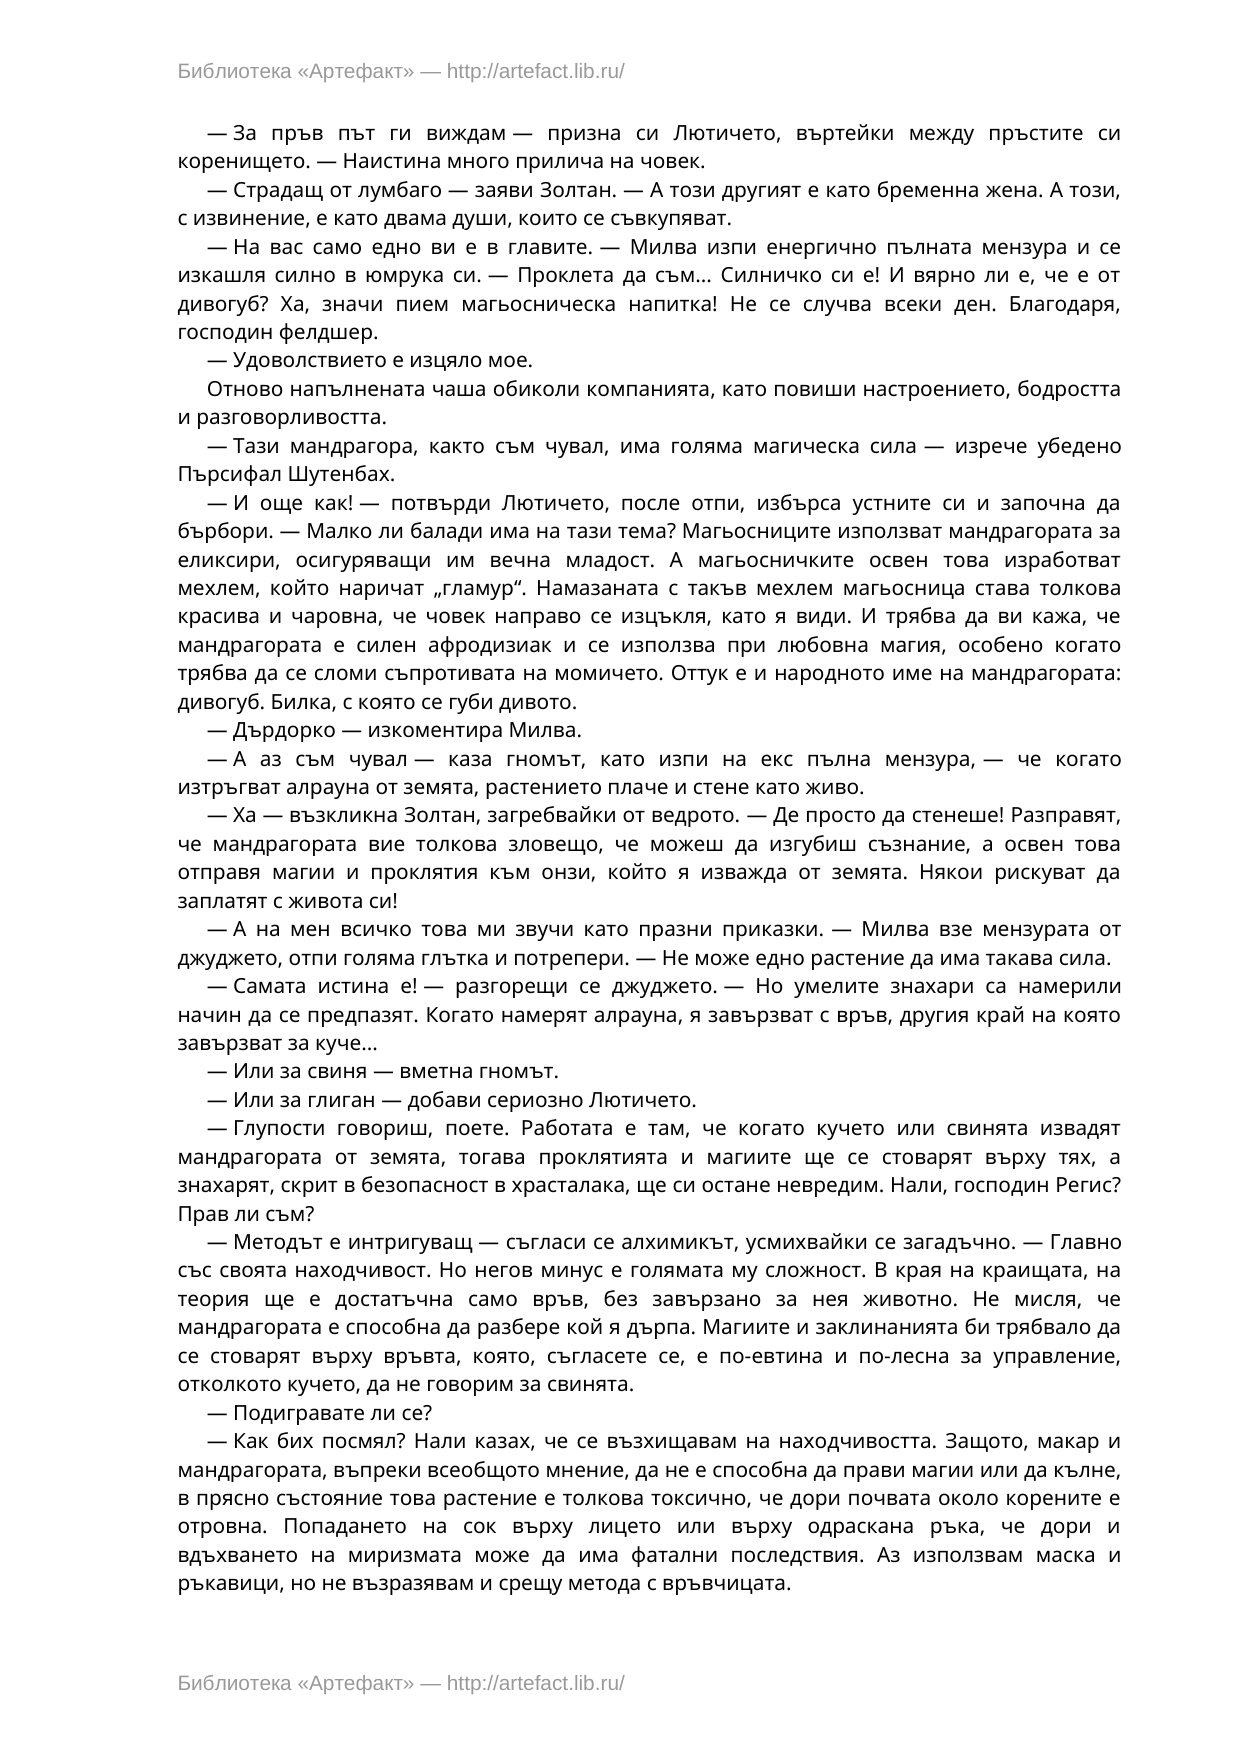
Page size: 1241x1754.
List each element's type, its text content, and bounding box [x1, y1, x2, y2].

text — Ха — възкликна Золтан, загребвайки от ведрото. — Де просто да стенеше! Разправят, че мандрагората вие толкова зловещо, че можеш да изгубиш съзнание, а освен това отправя магии и проклятия към онзи, който я изважда от земята. Някои рискуват да заплатят с живота си! [177, 801, 1122, 914]
text — И още как! — потвърди Лютичето, после отпи, избърса устните си и започна да бърбори. — Малко ли балади има на тази тема? Магьосниците използват мандрагората за еликсири, осигуряващи им вечна младост. А магьосничките освен това изработват мехлем, който наричат „гламур“. Намазаната с такъв мехлем магьосница става толкова красива и чаровна, че човек направо се изцъкля, като я види. И трябва да ви кажа, че мандрагората е силен афродизиак и се използва при любовна магия, особено когато трябва да се сломи съпротивата на момичето. Оттук е и народното име на мандрагората: дивогуб. Билка, с която се губи дивото. [177, 488, 1122, 715]
text — За пръв път ги виждам — призна си Лютичето, въртейки между пръстите си коренището. — Наистина много прилича на човек. [177, 118, 1122, 175]
text — Глупости говориш, поете. Работата е там, че когато кучето или свинята извадят мандрагората от земята, тогава проклятията и магиите ще се стоварят върху тях, а знахарят, скрит в безопасност в храсталака, ще си остане невредим. Нали, господин Регис? Прав ли съм? [177, 1113, 1122, 1227]
text — Или за глиган — добави сериозно Лютичето. [177, 1085, 1122, 1113]
text — Страдащ от лумбаго — заяви Золтан. — А този другият е като бременна жена. А този, с извинение, е като двама души, които се съвкупяват. [177, 175, 1122, 232]
text — Подигравате ли се? [177, 1398, 1122, 1426]
text — Тази мандрагора, както съм чувал, има голяма магическа сила — изрече убедено Пърсифал Шутенбах. [177, 431, 1122, 488]
text — Как бих посмял? Нали казах, че се възхищавам на находчивостта. Защото, макар и мандрагората, въпреки всеобщото мнение, да не е способна да прави магии или да кълне, в прясно състояние това растение е толкова токсично, че дори почвата около корените е отровна. Попадането на сок върху лицето или върху одраскана ръка, че дори и вдъхването на миризмата може да има фатални последствия. Аз използвам маска и ръкавици, но не възразявам и срещу метода с връвчицата. [177, 1426, 1122, 1597]
text — А аз съм чувал — каза гномът, като изпи на екс пълна мензура, — че когато изтръгват алрауна от земята, растението плаче и стене като живо. [177, 744, 1122, 801]
text — Удоволствието е изцяло мое. [177, 346, 1122, 374]
text — Самата истина е! — разгорещи се джуджето. — Но умелите знахари са намерили начин да се предпазят. Когато намерят алрауна, я завързват с връв, другия край на която завързват за куче... [177, 971, 1122, 1057]
text — А на мен всичко това ми звучи като празни приказки. — Милва взе мензурата от джуджето, отпи голяма глътка и потрепери. — Не може едно растение да има такава сила. [177, 914, 1122, 971]
text — Методът е интригуващ — съгласи се алхимикът, усмихвайки се загадъчно. — Главно със своята находчивост. Но негов минус е голямата му сложност. В края на краищата, на теория ще е достатъчна само връв, без завързано за нея животно. Не мисля, че мандрагората е способна да разбере кой я дърпа. Магиите и заклинанията би трябвало да се стоварят върху връвта, която, съгласете се, е по-евтина и по-лесна за управление, отколкото кучето, да не говорим за свинята. [177, 1227, 1122, 1398]
text — Дърдорко — изкоментира Милва. [177, 715, 1122, 744]
text Отново напълнената чаша обиколи компанията, като повиши настроението, бодростта и разговорливостта. [177, 374, 1122, 431]
text — Или за свиня — вметна гномът. [177, 1057, 1122, 1085]
text — На вас само едно ви е в главите. — Милва изпи енергично пълната мензура и се изкашля силно в юмрука си. — Проклета да съм... Силничко си е! И вярно ли е, че е от дивогуб? Ха, значи пием магьосническа напитка! Не се случва всеки ден. Благодаря, господин фелдшер. [177, 232, 1122, 346]
